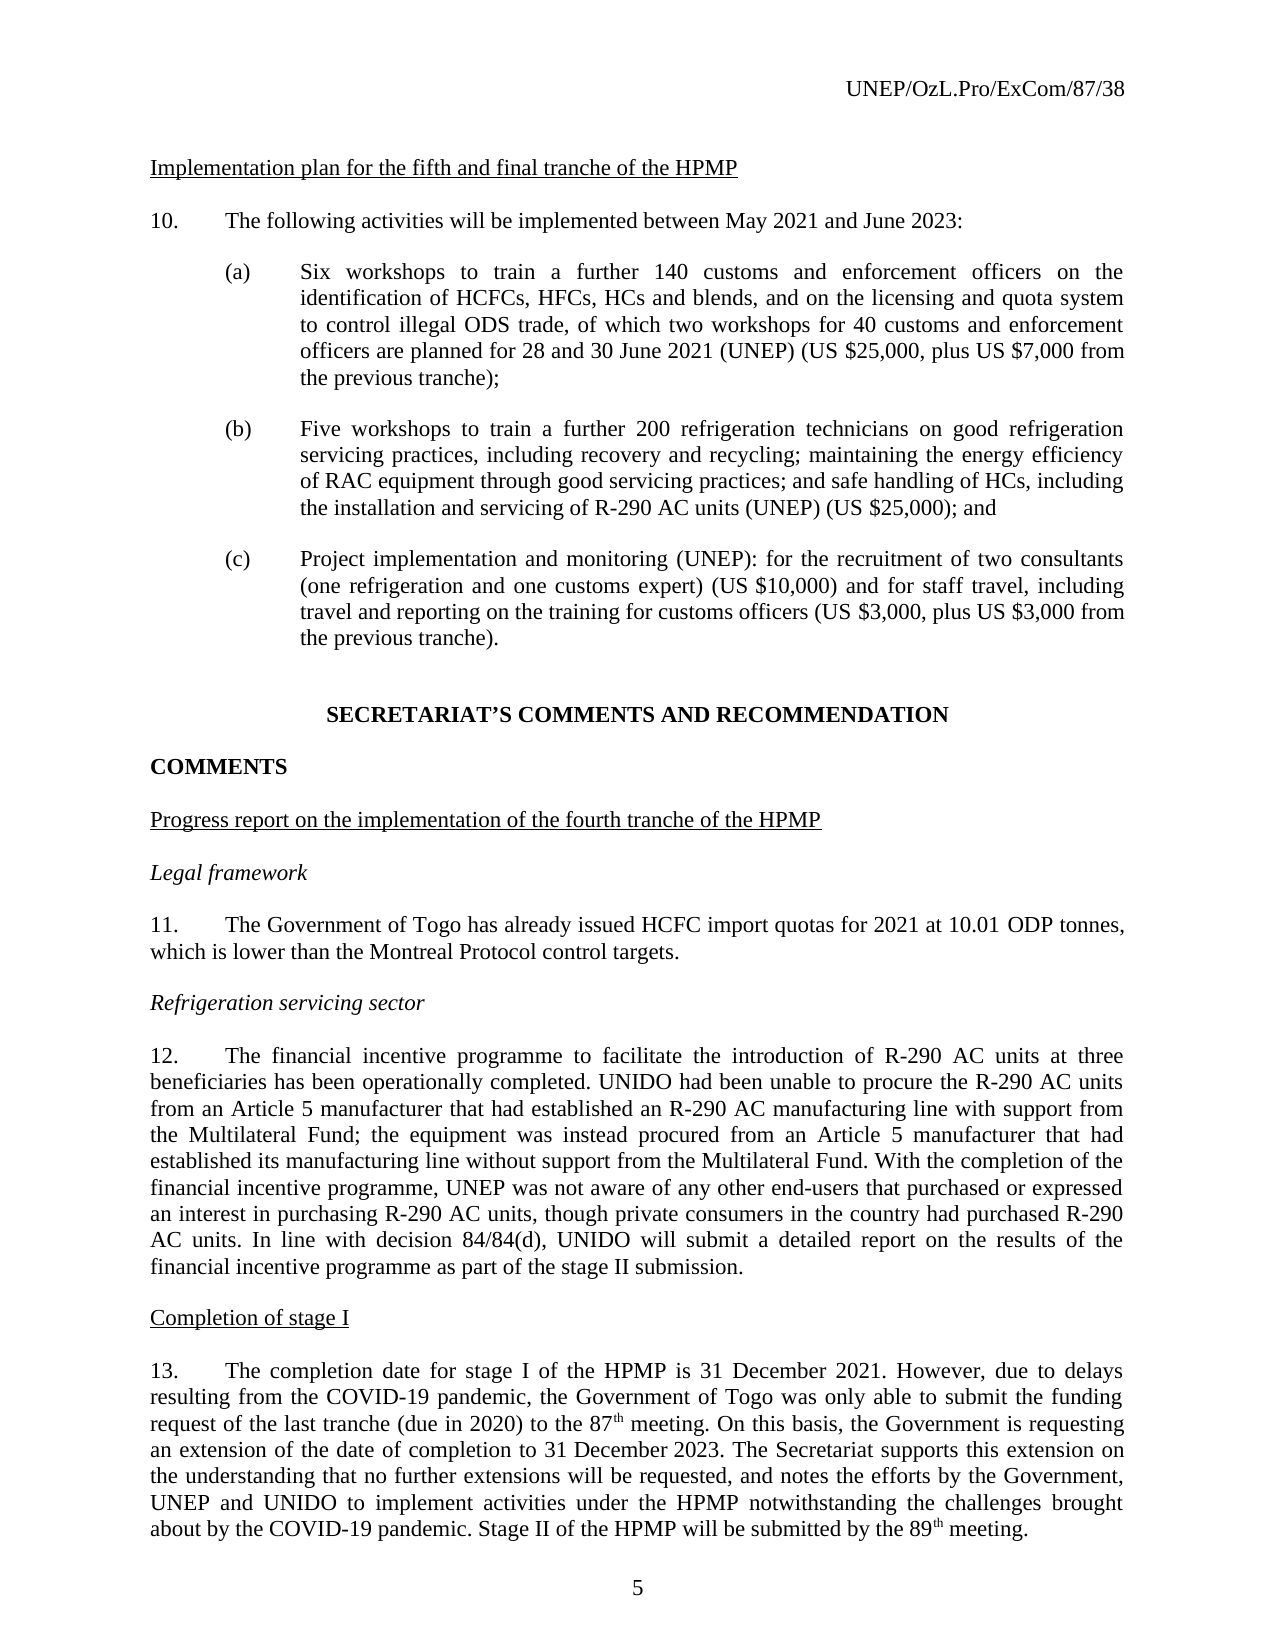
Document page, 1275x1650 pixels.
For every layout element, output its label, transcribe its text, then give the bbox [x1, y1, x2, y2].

subtitle The financial incentive programme to facilitate the introduction of R-290 AC units at three beneficiaries has been operationally completed. UNIDO had been unable to procure the R-290 AC units from an Article 5 manufacturer that had established an R-290 AC manufacturing line with support from the Multilateral Fund; the equipment was instead procured from an Article 5 manufacturer that had established its manufacturing line without support from the Multilateral Fund. With the completion of the financial incentive programme, UNEP was not aware of any other end-users that purchased or expressed an interest in purchasing R-290 AC units, though private consumers in the country had purchased R-290 AC units. In line with decision 84/84(d), UNIDO will submit a detailed report on the results of the financial incentive programme as part of the stage II submission. [150, 1042, 1125, 1279]
text SECRETARIAT’S COMMENTS AND RECOMMENDATION [150, 701, 1125, 727]
text Implementation plan for the fifth and final tranche of the HPMP [150, 154, 1125, 180]
text Refrigeration servicing sector [150, 989, 1125, 1016]
text Progress report on the implementation of the fourth tranche of the HPMP [150, 806, 1125, 832]
subtitle Five workshops to train a further 200 refrigeration technicians on good refrigeration servicing practices, including recovery and recycling; maintaining the energy efficiency of RAC equipment through good servicing practices; and safe handling of HCs, including the installation and servicing of R-290 AC units (UNEP) (US $25,000); and [225, 415, 1125, 520]
text Completion of stage I [150, 1304, 1125, 1331]
text Legal framework [150, 859, 1125, 885]
subtitle The Government of Togo has already issued HCFC import quotas for 2021 at 10.01 ODP tonnes, which is lower than the Montreal Protocol control targets. [150, 912, 1125, 964]
subtitle The completion date for stage I of the HPMP is 31 December 2021. However, due to delays resulting from the COVID-19 pandemic, the Government of Togo was only able to submit the funding request of the last tranche (due in 2020) to the 87th meeting. On this basis, the Government is requesting an extension of the date of completion to 31 December 2023. The Secretariat supports this extension on the understanding that no further extensions will be requested, and notes the efforts by the Government, UNEP and UNIDO to implement activities under the HPMP notwithstanding the challenges brought about by the COVID-19 pandemic. Stage II of the HPMP will be submitted by the 89th meeting. [150, 1357, 1125, 1541]
subtitle Six workshops to train a further 140 customs and enforcement officers on the identification of HCFCs, HFCs, HCs and blends, and on the licensing and quota system to control illegal ODS trade, of which two workshops for 40 customs and enforcement officers are planned for 28 and 30 June 2021 (UNEP) (US $25,000, plus US $7,000 from the previous tranche); [225, 258, 1125, 390]
subtitle The following activities will be implemented between May 2021 and June 2023: [150, 207, 1125, 233]
subtitle Project implementation and monitoring (UNEP): for the recruitment of two consultants (one refrigeration and one customs expert) (US $10,000) and for staff travel, including travel and reporting on the training for customs officers (US $3,000, plus US $3,000 from the previous tranche). [225, 545, 1125, 651]
text COMMENTS [150, 753, 1125, 780]
